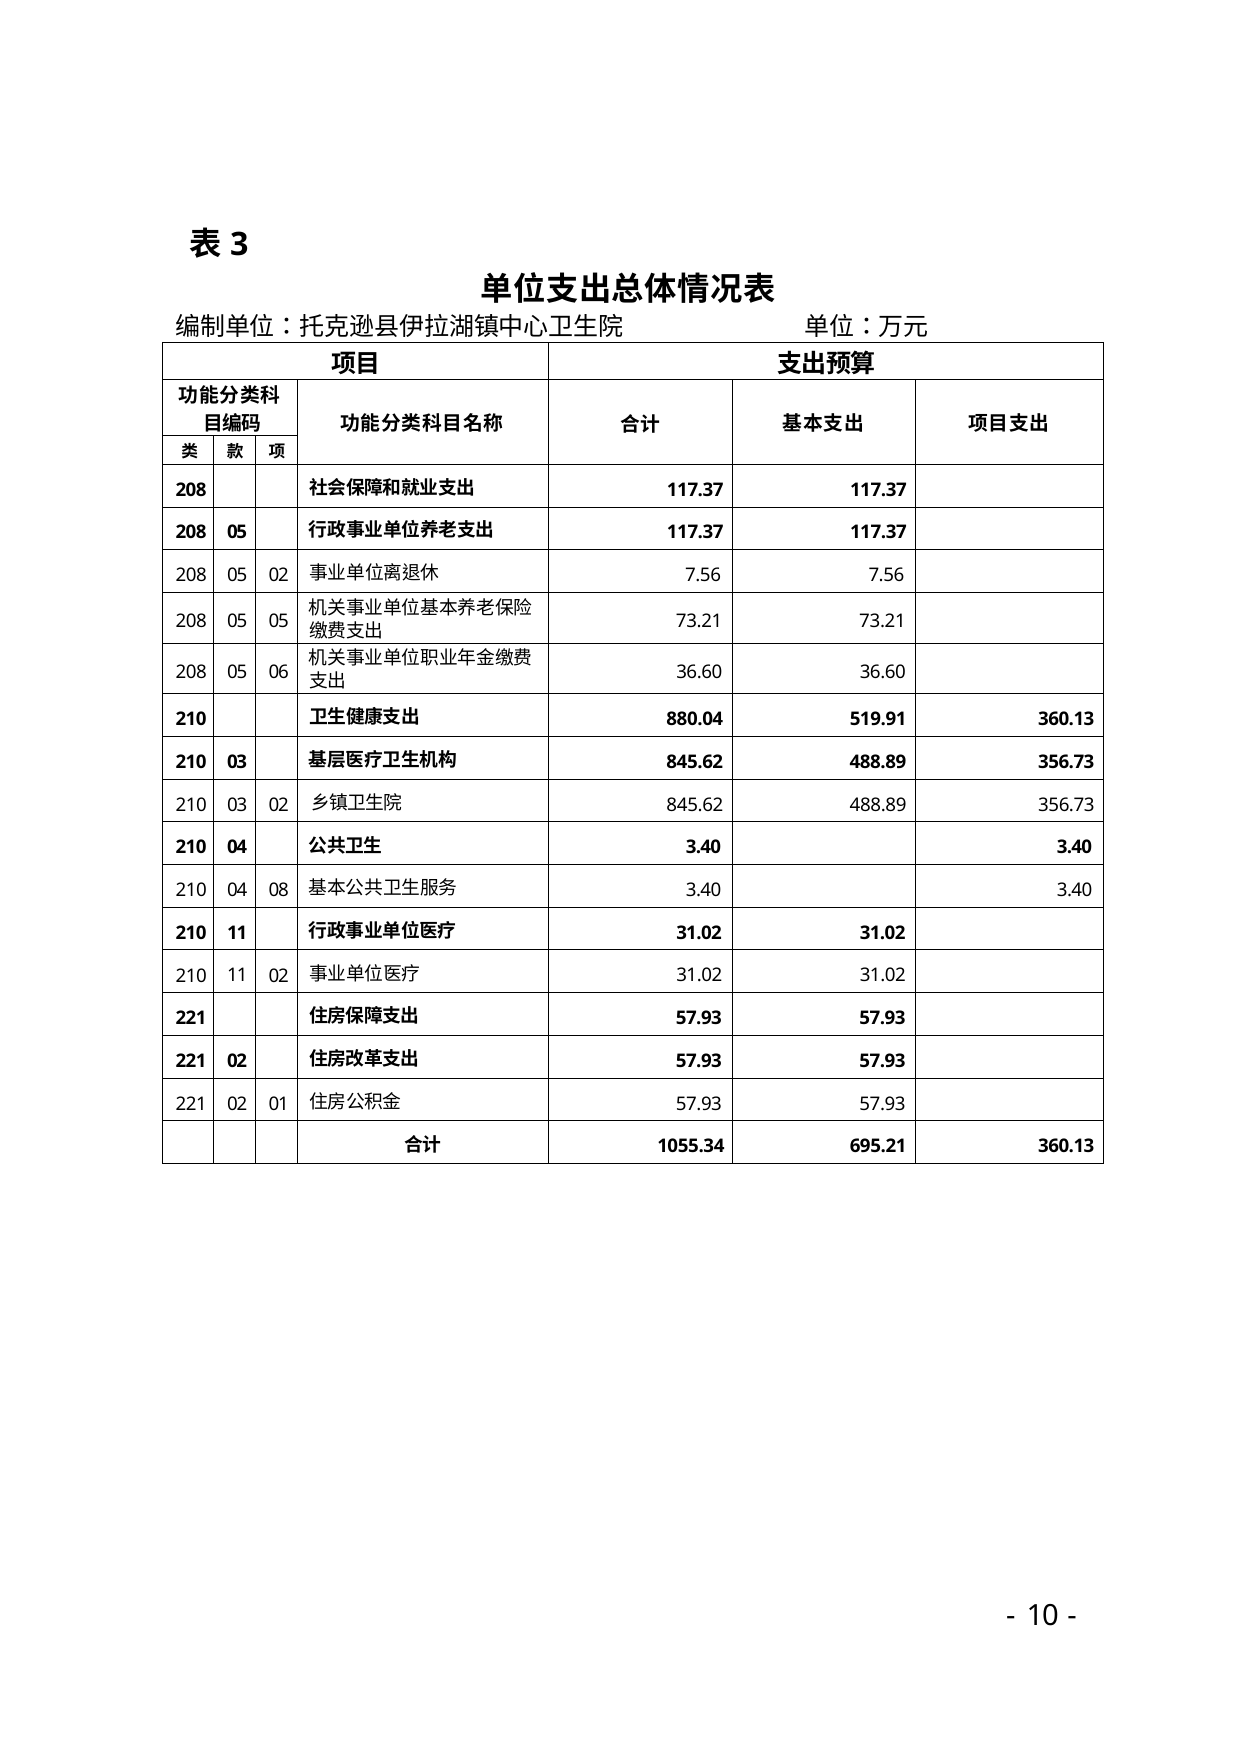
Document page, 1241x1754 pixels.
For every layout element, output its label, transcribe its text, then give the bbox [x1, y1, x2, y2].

table_cell 208 [163, 550, 213, 592]
table_cell 31.02 [549, 908, 732, 949]
table_cell 117.37 [549, 508, 732, 549]
table_cell 845.62 [549, 780, 732, 821]
table_cell 合计 [298, 1121, 548, 1163]
table_cell 208 [163, 508, 213, 549]
table_cell 住房改革支出 [298, 1036, 548, 1077]
table_cell [916, 593, 1103, 642]
table_header 支出预算 [549, 343, 1103, 379]
table_cell 488.89 [733, 780, 915, 821]
table_cell 05 [214, 508, 255, 549]
table_cell 款 [214, 436, 255, 464]
table_cell 1055.34 [549, 1121, 732, 1163]
table_cell 02 [256, 950, 297, 992]
table_cell 210 [163, 737, 213, 778]
table_cell 事业单位离退休 [298, 550, 548, 592]
table_cell [256, 694, 297, 736]
table_cell [256, 993, 297, 1035]
table_cell [916, 1079, 1103, 1120]
table_cell 57.93 [549, 1036, 732, 1077]
table_cell [916, 950, 1103, 992]
table_cell 3.40 [916, 865, 1103, 907]
table_cell [916, 644, 1103, 693]
table_cell [733, 822, 915, 864]
table_cell 519.91 [733, 694, 915, 736]
table_cell 3.40 [916, 822, 1103, 864]
table_cell 03 [214, 737, 255, 778]
table_cell 社会保障和就业支出 [298, 465, 548, 506]
table_cell 210 [163, 694, 213, 736]
table_cell 208 [163, 465, 213, 506]
table_cell 73.21 [549, 593, 732, 642]
text 编制单位：托克逊县伊拉湖镇中心卫生院 单位：万元 [175, 312, 1104, 342]
table_cell 02 [256, 780, 297, 821]
table_cell 356.73 [916, 737, 1103, 778]
table_cell 117.37 [733, 508, 915, 549]
table_cell [916, 993, 1103, 1035]
table_cell [916, 465, 1103, 506]
table_cell [163, 1121, 213, 1163]
table_cell 功能分类科目名称 [298, 380, 548, 464]
table_cell 项 [256, 436, 297, 464]
table_cell 880.04 [549, 694, 732, 736]
table_cell 04 [214, 865, 255, 907]
table_cell 住房保障支出 [298, 993, 548, 1035]
table_cell 3.40 [549, 865, 732, 907]
text 单位支出总体情况表 [481, 268, 1104, 308]
table_cell 221 [163, 993, 213, 1035]
table_cell 488.89 [733, 737, 915, 778]
table_cell 基本支出 [733, 380, 915, 464]
table_cell 36.60 [733, 644, 915, 693]
table_cell 11 [214, 950, 255, 992]
table_cell [916, 908, 1103, 949]
table_cell 05 [256, 593, 297, 642]
table_cell 57.93 [733, 1036, 915, 1077]
table_cell 117.37 [733, 465, 915, 506]
table_cell 36.60 [549, 644, 732, 693]
table_cell 210 [163, 950, 213, 992]
table_cell 210 [163, 908, 213, 949]
table_cell 01 [256, 1079, 297, 1120]
table_cell 117.37 [549, 465, 732, 506]
table_cell 03 [214, 780, 255, 821]
table_cell [256, 508, 297, 549]
table_cell [916, 550, 1103, 592]
table_cell 行政事业单位医疗 [298, 908, 548, 949]
table_cell 31.02 [549, 950, 732, 992]
table_cell 05 [214, 593, 255, 642]
table_cell 类 [163, 436, 213, 464]
table_cell 695.21 [733, 1121, 915, 1163]
table_cell 05 [214, 644, 255, 693]
table_cell 基层医疗卫生机构 [298, 737, 548, 778]
table_cell 845.62 [549, 737, 732, 778]
table_cell 11 [214, 908, 255, 949]
table_cell 06 [256, 644, 297, 693]
table_cell [256, 908, 297, 949]
table_cell 360.13 [916, 694, 1103, 736]
text 表 3 [189, 223, 1104, 264]
table_cell 功能分类科 目编码 [163, 380, 297, 435]
table_header 项目 [163, 343, 548, 379]
table_cell [214, 465, 255, 506]
table_cell [256, 822, 297, 864]
table_cell 31.02 [733, 908, 915, 949]
table_cell 57.93 [549, 1079, 732, 1120]
table_cell 221 [163, 1079, 213, 1120]
table_cell 3.40 [549, 822, 732, 864]
table_cell 02 [214, 1079, 255, 1120]
table_cell [916, 1036, 1103, 1077]
table_cell 7.56 [733, 550, 915, 592]
table_cell 机关事业单位职业年金缴费 支出 [298, 644, 548, 693]
table_cell 7.56 [549, 550, 732, 592]
table_cell [256, 1036, 297, 1077]
table_cell 行政事业单位养老支出 [298, 508, 548, 549]
table_cell 208 [163, 593, 213, 642]
table_cell [256, 1121, 297, 1163]
table_cell 208 [163, 644, 213, 693]
table_cell 项目支出 [916, 380, 1103, 464]
table_cell 公共卫生 [298, 822, 548, 864]
table_cell 57.93 [733, 993, 915, 1035]
table_cell 360.13 [916, 1121, 1103, 1163]
table_cell 210 [163, 822, 213, 864]
table_cell 57.93 [549, 993, 732, 1035]
table_cell 221 [163, 1036, 213, 1077]
table_cell 基本公共卫生服务 [298, 865, 548, 907]
table_cell 合计 [549, 380, 732, 464]
table_cell 210 [163, 865, 213, 907]
table_cell 02 [214, 1036, 255, 1077]
table_cell 乡镇卫生院 [298, 780, 548, 821]
table_cell [916, 508, 1103, 549]
table_cell 57.93 [733, 1079, 915, 1120]
table_cell 356.73 [916, 780, 1103, 821]
table_cell 04 [214, 822, 255, 864]
table_cell 02 [256, 550, 297, 592]
table_cell [256, 737, 297, 778]
table_cell 08 [256, 865, 297, 907]
table_cell 05 [214, 550, 255, 592]
table_cell [733, 865, 915, 907]
table_cell 住房公积金 [298, 1079, 548, 1120]
table_cell [214, 694, 255, 736]
table_cell [256, 465, 297, 506]
table_cell 卫生健康支出 [298, 694, 548, 736]
table_cell [214, 1121, 255, 1163]
table_cell 73.21 [733, 593, 915, 642]
table_cell 事业单位医疗 [298, 950, 548, 992]
table_cell [214, 993, 255, 1035]
table_cell 机关事业单位基本养老保险 缴费支出 [298, 593, 548, 642]
table_cell 210 [163, 780, 213, 821]
table_cell 31.02 [733, 950, 915, 992]
